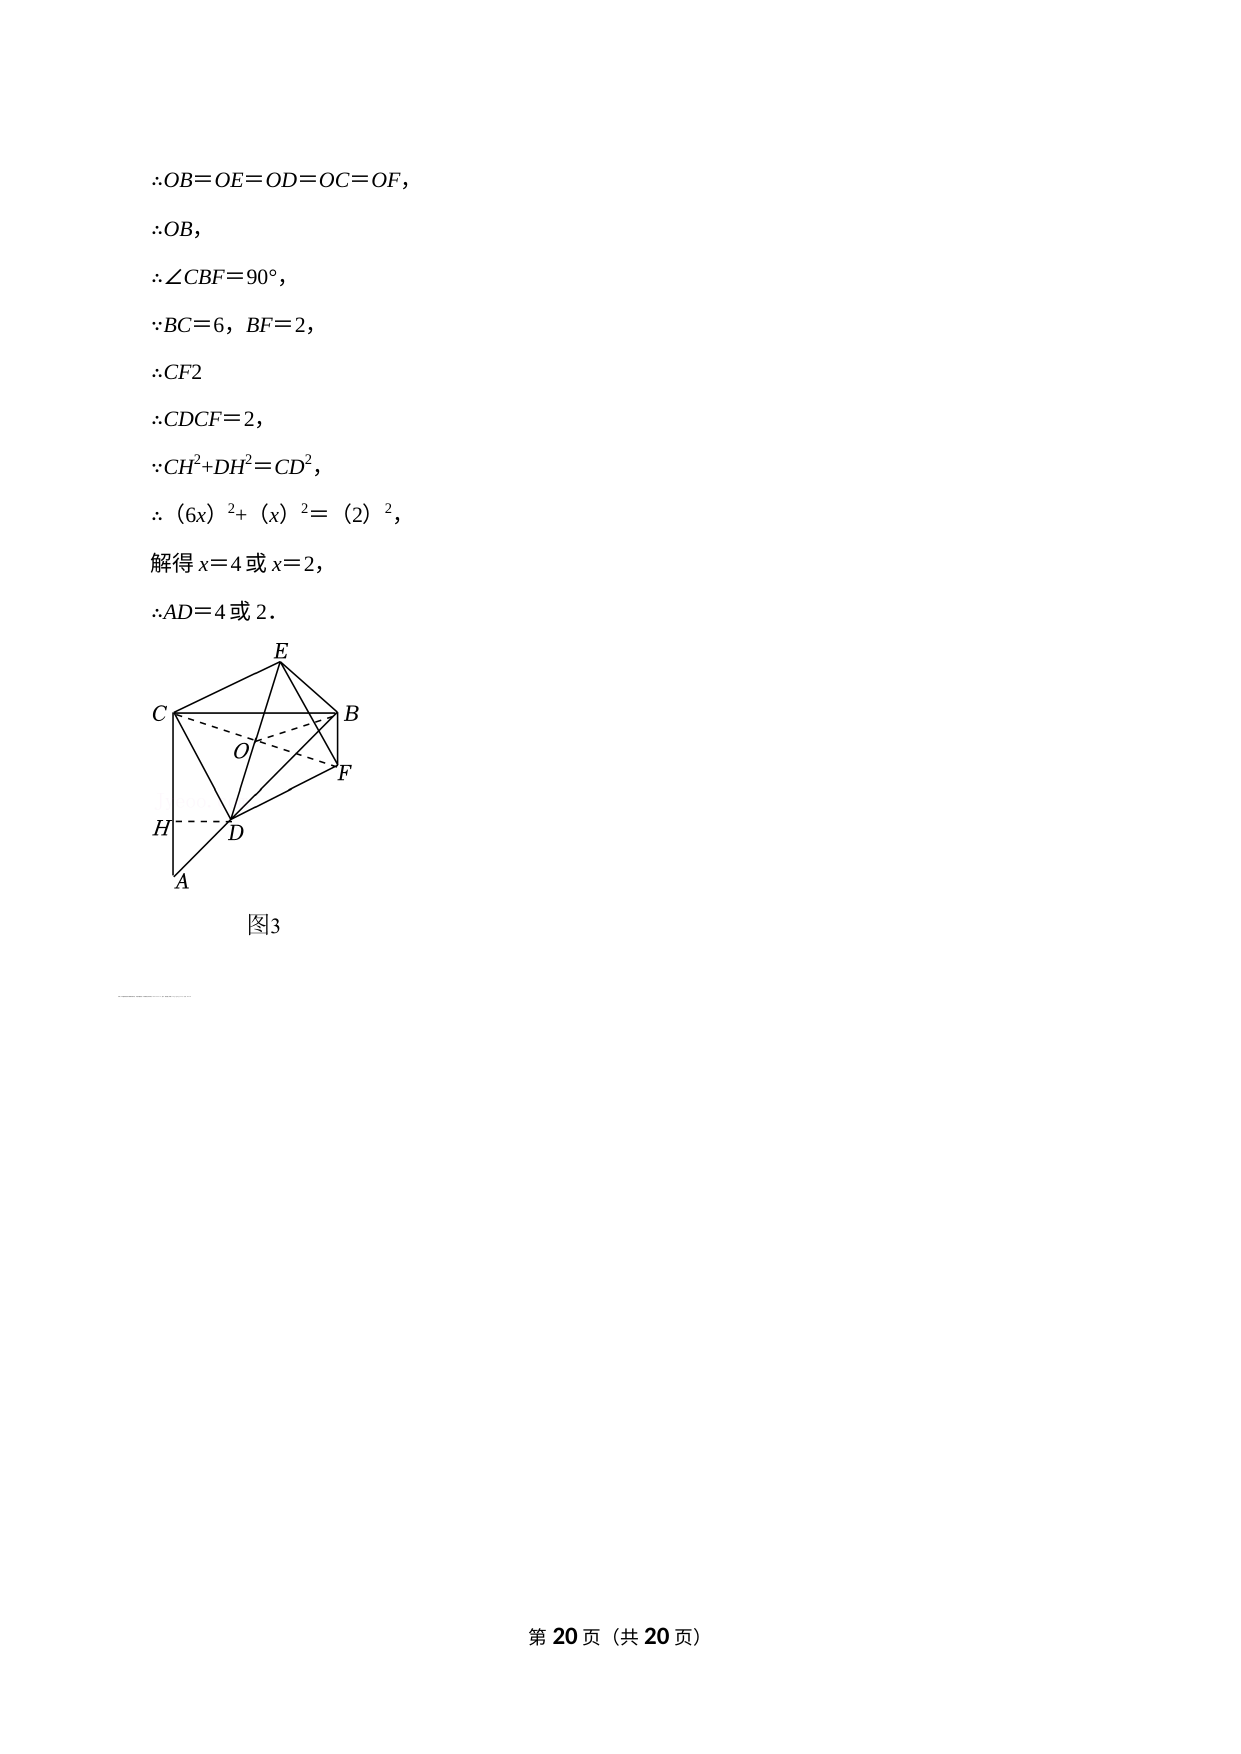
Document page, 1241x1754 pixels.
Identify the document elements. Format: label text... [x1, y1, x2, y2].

text ∴OB， [151, 210, 1122, 243]
text ∴AD＝4或2． [151, 594, 1122, 626]
text 声明：试题解析著作权属菁优网所有，未经书面同意，不得复制发布日期：2024/8/20 15:47:54；用户：周甜甜；邮箱：zhongwang07@xyh.com；学号：40127782 [118, 980, 1122, 1013]
text ∴∠CBF＝90°， [151, 259, 1122, 291]
text ∴CF2 [151, 355, 1122, 388]
text ∴CDCF＝2， [151, 400, 1122, 433]
text ∵CH2+DH2＝CD2， [151, 449, 1122, 481]
text 解得x＝4或x＝2， [151, 545, 1122, 578]
text ∵BC＝6，BF＝2， [151, 307, 1122, 339]
text ∴OB＝OE＝OD＝OC＝OF， [151, 162, 1122, 194]
text ∴（6x）2+（x）2＝（2）2， [151, 497, 1122, 529]
